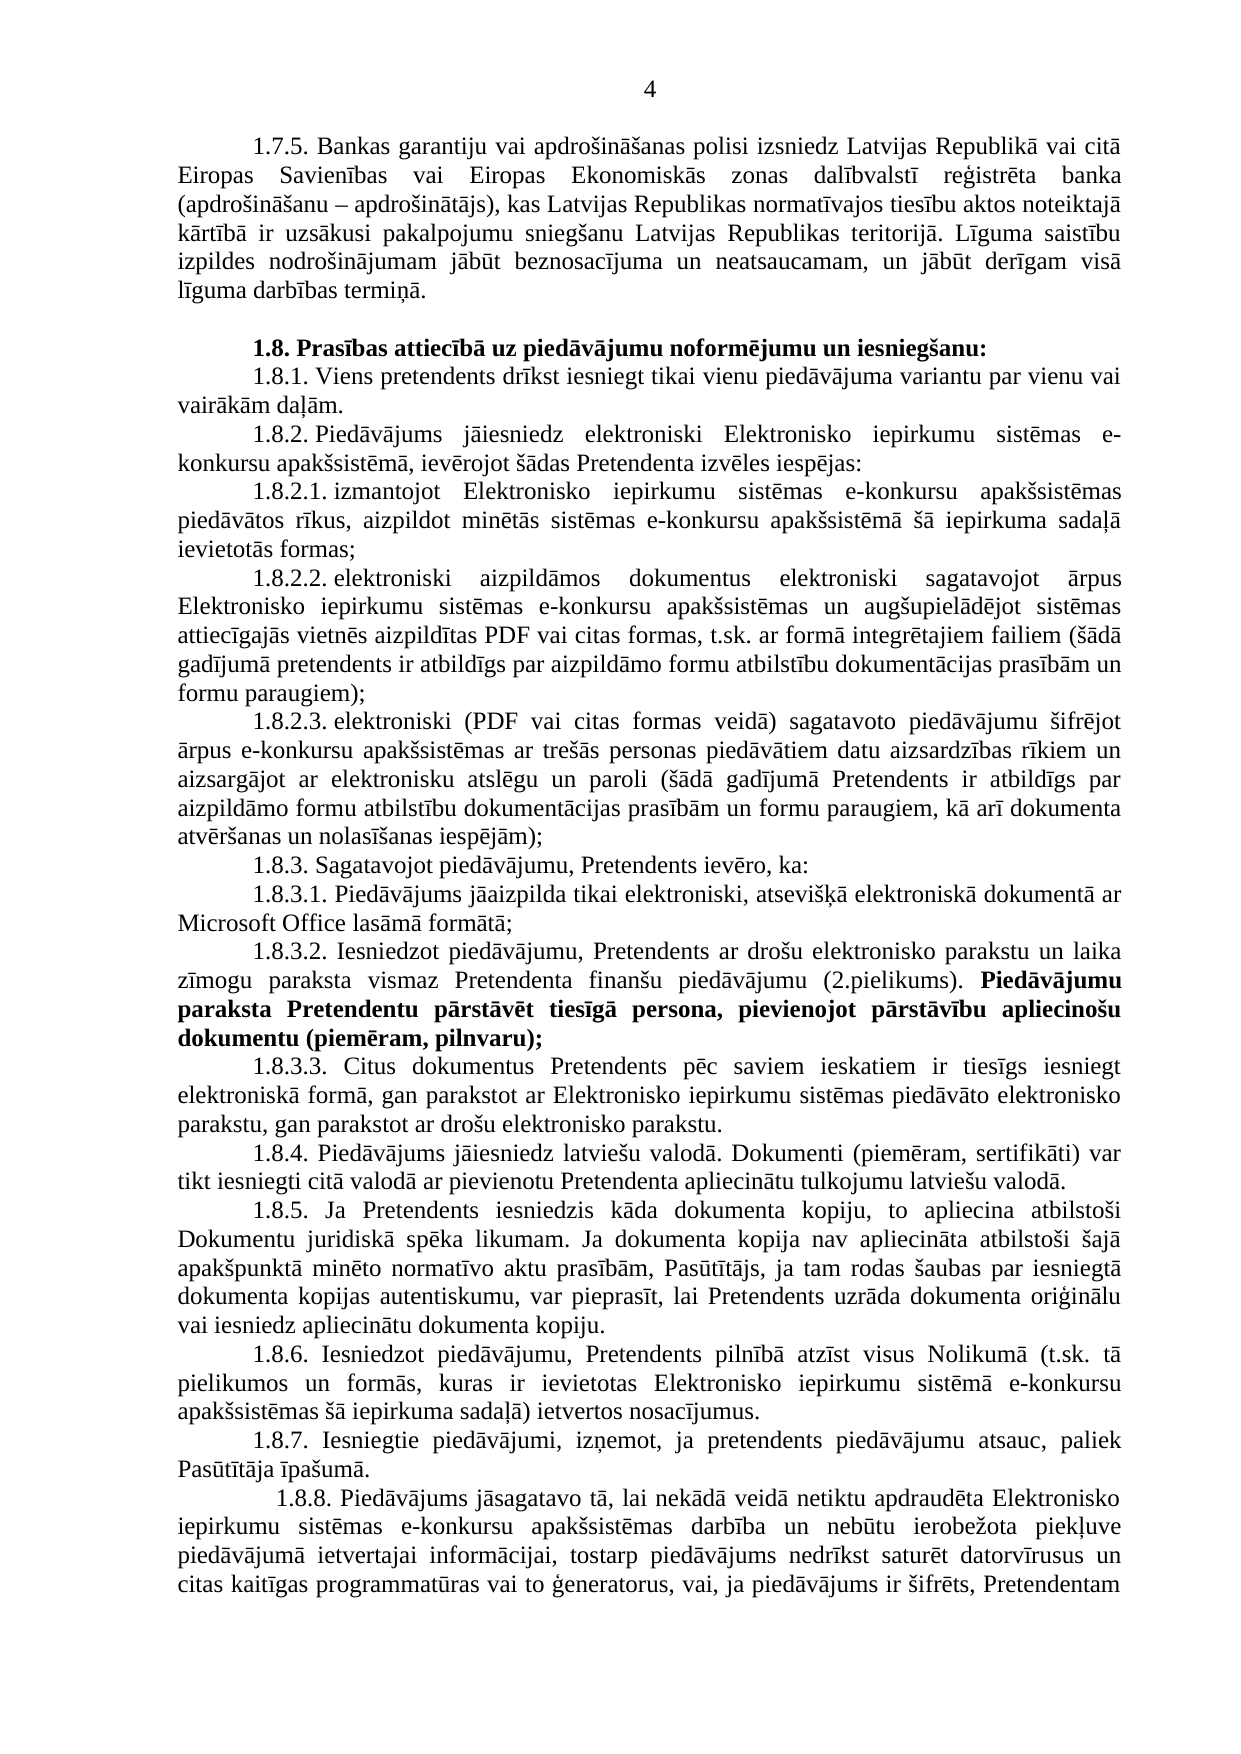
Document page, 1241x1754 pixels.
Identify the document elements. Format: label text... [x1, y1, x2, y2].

text 1.8.3.3. Citus dokumentus Pretendents pēc saviem ieskatiem ir tiesīgs iesniegt elektroniskā formā, gan parakstot ar Elektronisko iepirkumu sistēmas piedāvāto elektronisko parakstu, gan parakstot ar drošu elektronisko parakstu. [177, 1051, 1122, 1138]
text 1.8.2.1. izmantojot Elektronisko iepirkumu sistēmas e-konkursu apakšsistēmas piedāvātos rīkus, aizpildot minētās sistēmas e-konkursu apakšsistēmā šā iepirkuma sadaļā ievietotās formas; [177, 476, 1122, 563]
text 1.8.7. Iesniegtie piedāvājumi, izņemot, ja pretendents piedāvājumu atsauc, paliek Pasūtītāja īpašumā. [177, 1425, 1122, 1483]
text 1.8.2.3. elektroniski (PDF vai citas formas veidā) sagatavoto piedāvājumu šifrējot ārpus e-konkursu apakšsistēmas ar trešās personas piedāvātiem datu aizsardzības rīkiem un aizsargājot ar elektronisku atslēgu un paroli (šādā gadījumā Pretendents ir atbildīgs par aizpildāmo formu atbilstību dokumentācijas prasībām un formu paraugiem, kā arī dokumenta atvēršanas un nolasīšanas iespējām); [177, 706, 1122, 850]
text 1.8.2. Piedāvājums jāiesniedz elektroniski Elektronisko iepirkumu sistēmas e-konkursu apakšsistēmā, ievērojot šādas Pretendenta izvēles iespējas: [177, 419, 1122, 476]
text 1.8.6. Iesniedzot piedāvājumu, Pretendents pilnībā atzīst visus Nolikumā (t.sk. tā pielikumos un formās, kuras ir ievietotas Elektronisko iepirkumu sistēmā e-konkursu apakšsistēmas šā iepirkuma sadaļā) ietvertos nosacījumus. [177, 1339, 1122, 1425]
subtitle 1.8. Prasības attiecībā uz piedāvājumu noformējumu un iesniegšanu: [177, 333, 1122, 361]
text 1.8.3. Sagatavojot piedāvājumu, Pretendents ievēro, ka: [177, 850, 1122, 879]
text 1.8.5. Ja Pretendents iesniedzis kāda dokumenta kopiju, to apliecina atbilstoši Dokumentu juridiskā spēka likumam. Ja dokumenta kopija nav apliecināta atbilstoši šajā apakšpunktā minēto normatīvo aktu prasībām, Pasūtītājs, ja tam rodas šaubas par iesniegtā dokumenta kopijas autentiskumu, var pieprasīt, lai Pretendents uzrāda dokumenta oriģinālu vai iesniedz apliecinātu dokumenta kopiju. [177, 1195, 1122, 1339]
text 1.8.3.1. Piedāvājums jāaizpilda tikai elektroniski, atsevišķā elektroniskā dokumentā ar Microsoft Office lasāmā formātā; [177, 879, 1122, 936]
text 1.8.2.2. elektroniski aizpildāmos dokumentus elektroniski sagatavojot ārpus Elektronisko iepirkumu sistēmas e-konkursu apakšsistēmas un augšupielādējot sistēmas attiecīgajās vietnēs aizpildītas PDF vai citas formas, t.sk. ar formā integrētajiem failiem (šādā gadījumā pretendents ir atbildīgs par aizpildāmo formu atbilstību dokumentācijas prasībām un formu paraugiem); [177, 563, 1122, 706]
text 1.8.4. Piedāvājums jāiesniedz latviešu valodā. Dokumenti (piemēram, sertifikāti) var tikt iesniegti citā valodā ar pievienotu Pretendenta apliecinātu tulkojumu latviešu valodā. [177, 1138, 1122, 1195]
text 1.8.3.2. Iesniedzot piedāvājumu, Pretendents ar drošu elektronisko parakstu un laika zīmogu paraksta vismaz Pretendenta finanšu piedāvājumu (2.pielikums). Piedāvājumu paraksta Pretendentu pārstāvēt tiesīgā persona, pievienojot pārstāvību apliecinošu dokumentu (piemēram, pilnvaru); [177, 936, 1122, 1051]
subtitle 1.8.1. Viens pretendents drīkst iesniegt tikai vienu piedāvājuma variantu par vienu vai vairākām daļām. [177, 361, 1122, 419]
text 1.7.5. Bankas garantiju vai apdrošināšanas polisi izsniedz Latvijas Republikā vai citā Eiropas Savienības vai Eiropas Ekonomiskās zonas dalībvalstī reģistrēta banka (apdrošināšanu – apdrošinātājs), kas Latvijas Republikas normatīvajos tiesību aktos noteiktajā kārtībā ir uzsākusi pakalpojumu sniegšanu Latvijas Republikas teritorijā. Līguma saistību izpildes nodrošinājumam jābūt beznosacījuma un neatsaucamam, un jābūt derīgam visā līguma darbības termiņā. [177, 131, 1122, 304]
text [177, 1483, 1122, 1598]
